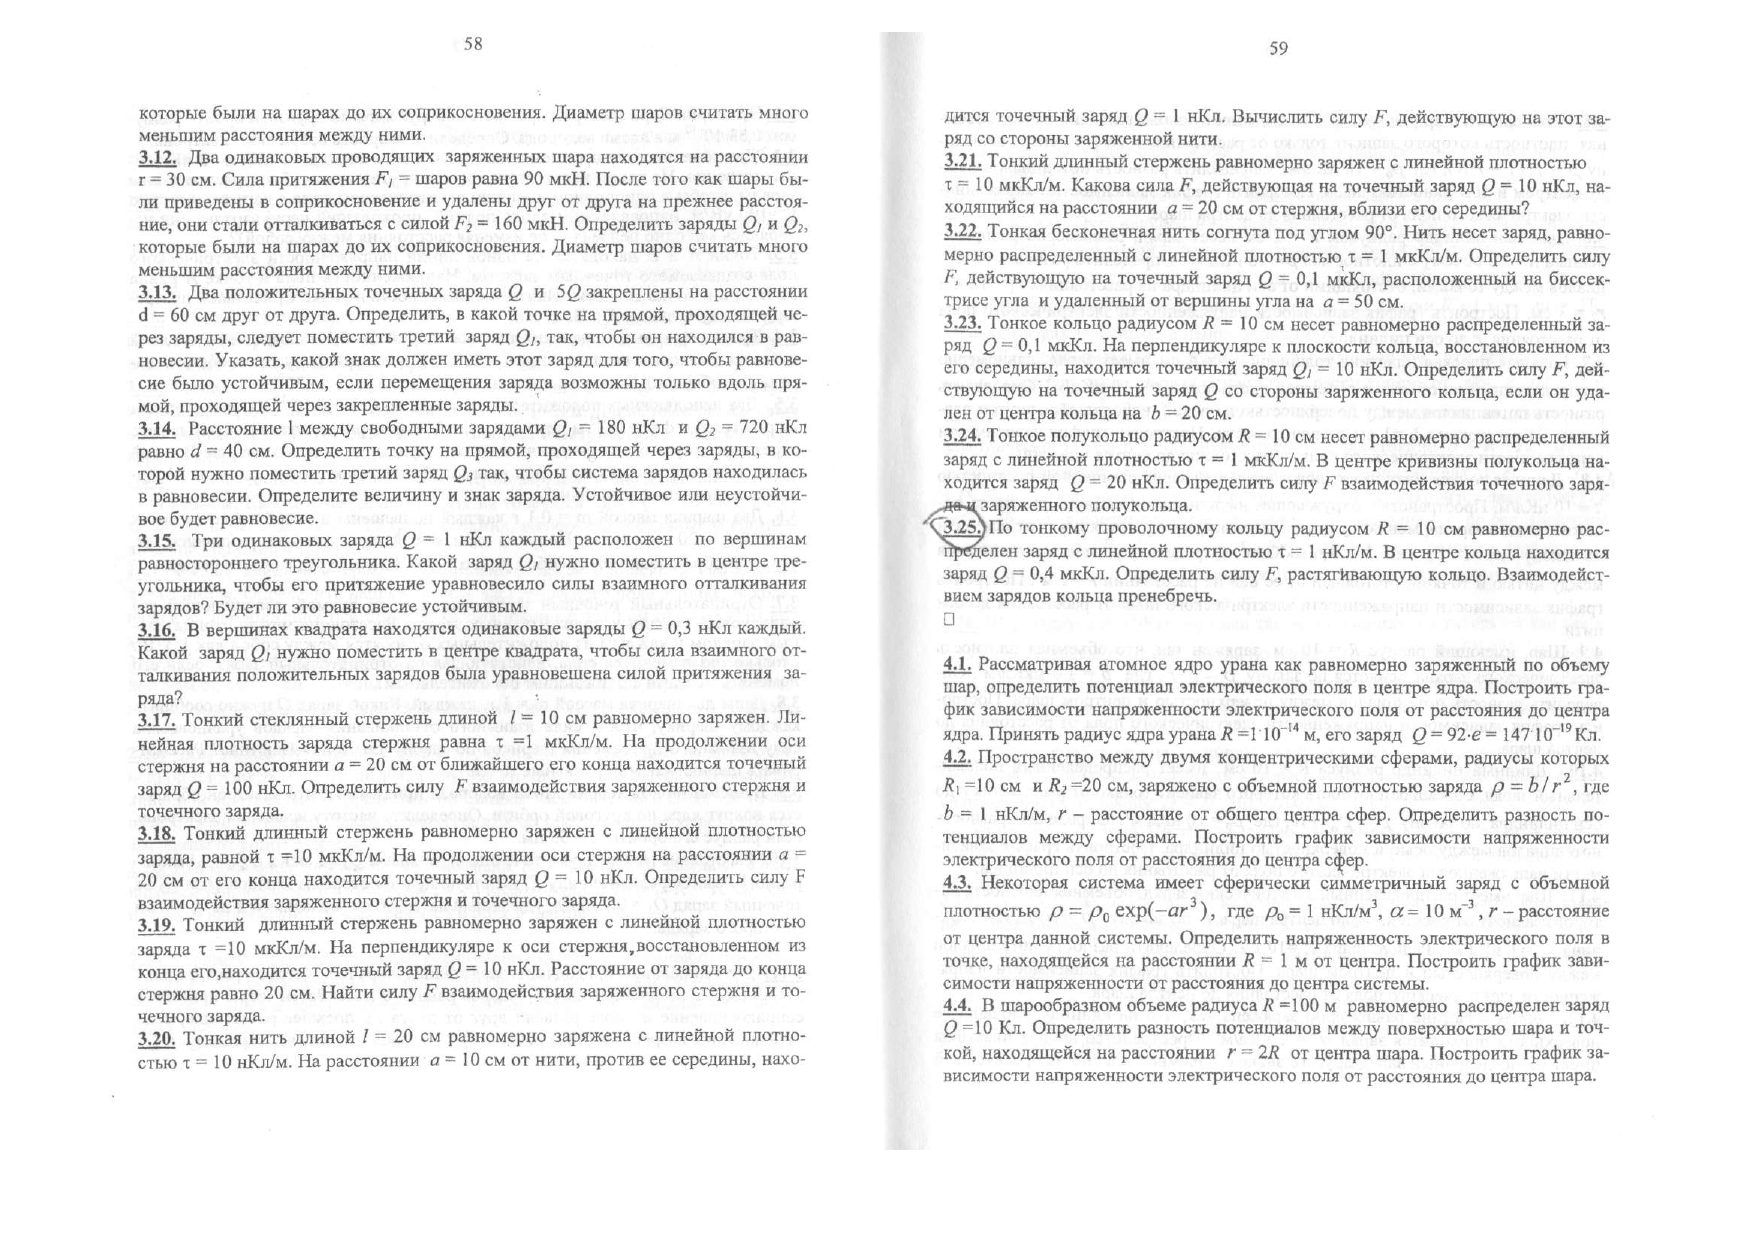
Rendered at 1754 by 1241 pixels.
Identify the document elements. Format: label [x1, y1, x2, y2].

picture [96, 32, 1665, 1150]
